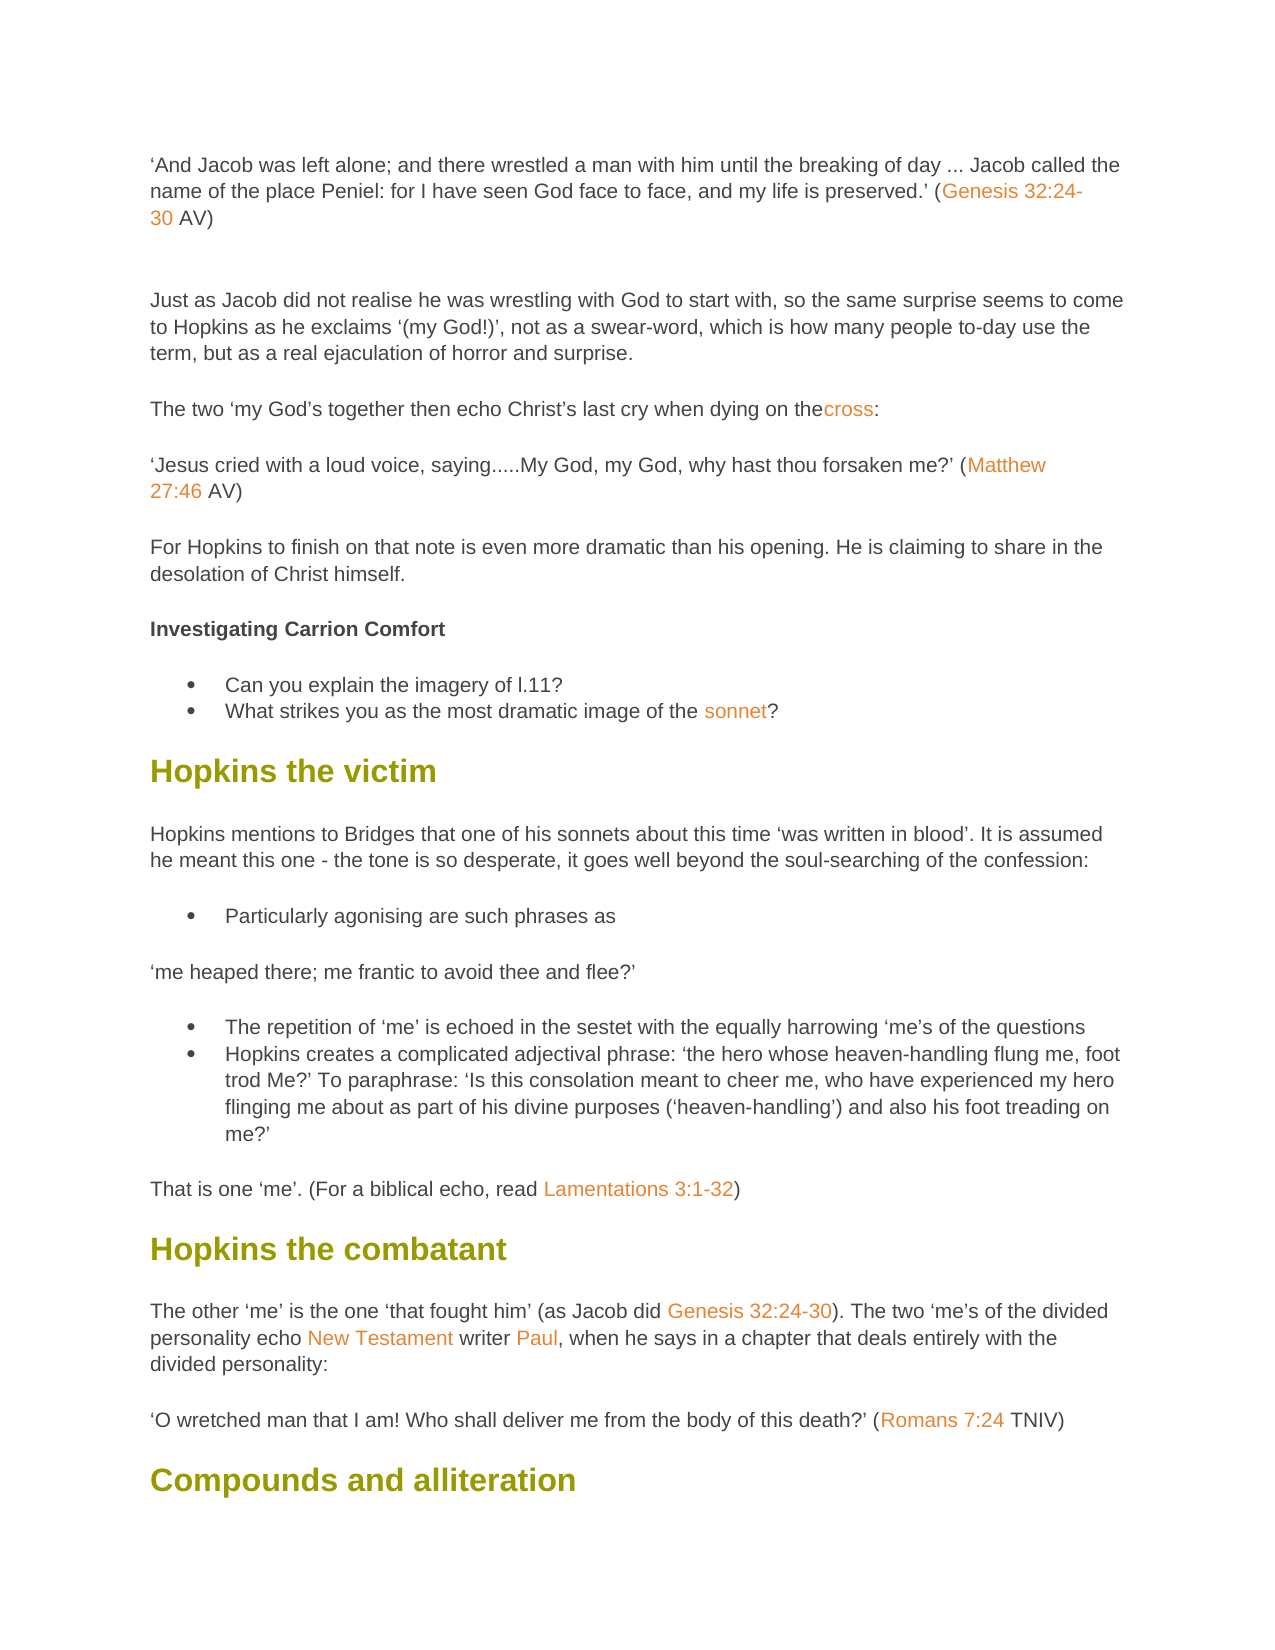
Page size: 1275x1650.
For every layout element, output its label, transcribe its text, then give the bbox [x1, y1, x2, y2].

list What strikes you as the most dramatic image of the sonnet? [187, 697, 1125, 723]
text ‘And Jacob was left alone; and there wrestled a man with him until the breaking of day ... Jacob called the name of the place Peniel: for I have seen God face to face, and my life is preserved.’ (Genesis 32:24-30 AV) [150, 150, 1125, 230]
text The other ‘me’ is the one ‘that fought him’ (as Jacob did Genesis 32:24-30). The two ‘me’s of the divided personality echo New Testament writer Paul, when he says in a chapter that deals entirely with the divided personality: [150, 1297, 1125, 1376]
list Can you explain the imagery of l.11? [187, 670, 1125, 697]
subtitle Hopkins the combatant [150, 1230, 1125, 1267]
text Just as Jacob did not realise he was wrestling with God to start with, so the same surprise seems to come to Hopkins as he exclaims ‘(my God!)’, not as a swear-word, which is how many people to-day use the term, but as a real ejaculation of horror and surprise. [150, 259, 1125, 365]
text ‘O wretched man that I am! Who shall deliver me from the body of this death?’ (Romans 7:24 TNIV) [150, 1405, 1125, 1432]
text ‘me heaped there; me frantic to avoid thee and flee?’ [150, 957, 1125, 983]
subtitle Compounds and alliteration [150, 1461, 1125, 1498]
list Particularly agonising are such phrases as [187, 901, 1125, 928]
text The two ‘my God’s together then echo Christ’s last cry when dying on thecross: [150, 394, 1125, 421]
text For Hopkins to finish on that note is even more dramatic than his opening. He is claiming to share in the desolation of Christ himself. [150, 532, 1125, 585]
text ‘Jesus cried with a loud voice, saying.....My God, my God, why hast thou forsaken me?’ (Matthew 27:46 AV) [150, 450, 1125, 503]
list The repetition of ‘me’ is echoed in the sestet with the equally harrowing ‘me’s of the questions [187, 1013, 1125, 1039]
subtitle Hopkins the victim [150, 753, 1125, 790]
list Hopkins creates a complicated adjectival phrase: ‘the hero whose heaven-handling flung me, foot trod Me?’ To paraphrase: ‘Is this consolation meant to cheer me, who have experienced my hero flinging me about as part of his divine purposes (‘heaven-handling’) and also his foot treading on me?’ [187, 1039, 1125, 1145]
text Hopkins mentions to Bridges that one of his sonnets about this time ‘was written in blood’. It is assumed he meant this one - the tone is so desperate, it goes well beyond the soul-searching of the confession: [150, 819, 1125, 872]
text That is one ‘me’. (For a biblical echo, read Lamentations 3:1-32) [150, 1174, 1125, 1201]
text Investigating Carrion Comfort [150, 614, 1125, 641]
